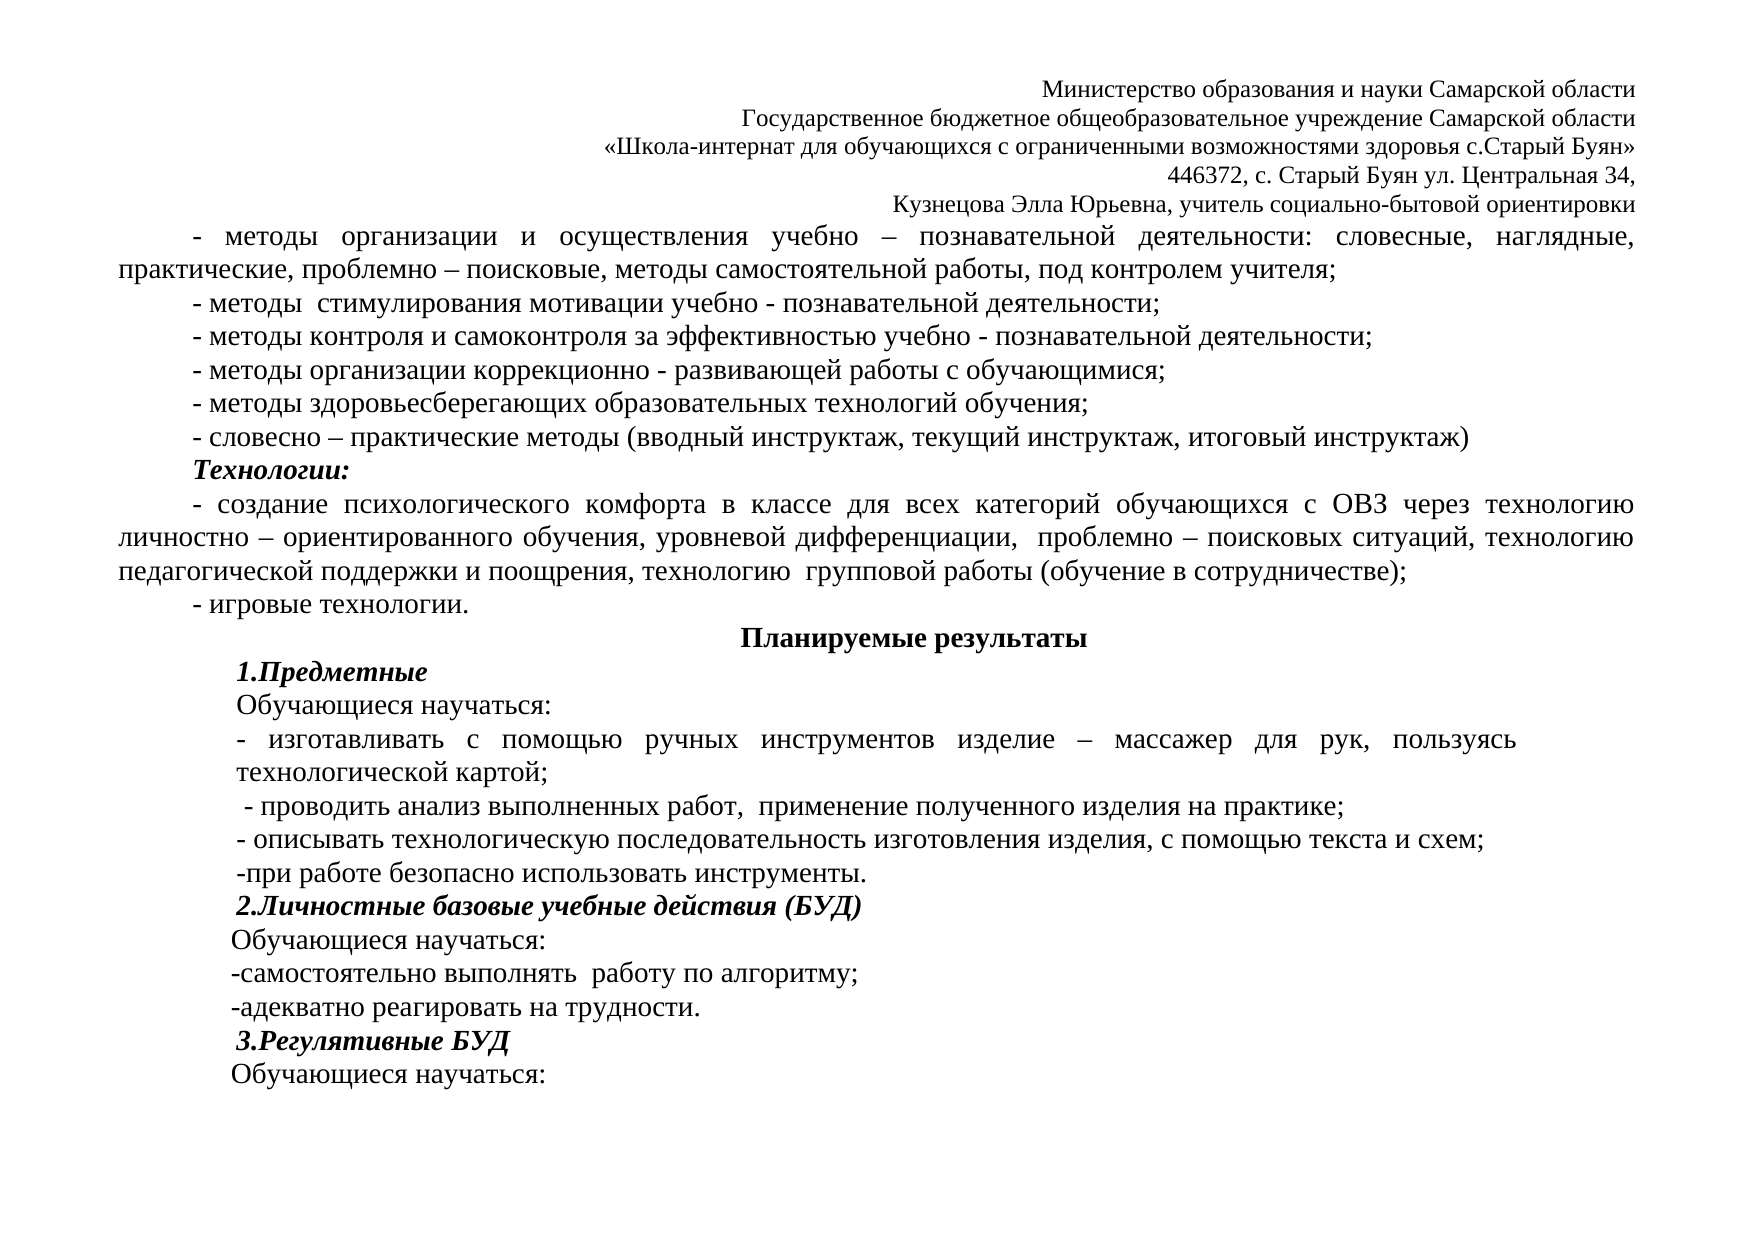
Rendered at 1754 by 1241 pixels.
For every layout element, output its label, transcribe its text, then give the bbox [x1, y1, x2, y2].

list 2.Личностные базовые учебные действия (БУД) [236, 888, 1518, 922]
text - создание психологического комфорта в классе для всех категорий обучающихся с ОВЗ через технологию личностно – ориентированного обучения, уровневой дифференциации, проблемно – поисковых ситуаций, технологию педагогической поддержки и поощрения, технологию групповой работы (обучение в сотрудничестве); [118, 486, 1636, 587]
text - методы стимулирования мотивации учебно - познавательной деятельности; [118, 285, 1636, 318]
list Обучающиеся научаться: [236, 687, 1518, 721]
text Технологии: [118, 452, 1636, 486]
list - описывать технологическую последовательность изготовления изделия, с помощью текста и схем; [236, 821, 1518, 855]
text - методы здоровьесберегающих образовательных технологий обучения; [118, 385, 1636, 419]
list Обучающиеся научаться: [231, 922, 1518, 956]
list - проводить анализ выполненных работ, применение полученного изделия на практике; [236, 788, 1518, 821]
list 1.Предметные [236, 654, 1518, 687]
text - методы контроля и самоконтроля за эффективностью учебно - познавательной деятельности; [118, 318, 1636, 352]
list -адекватно реагировать на трудности. [231, 989, 1518, 1023]
list - изготавливать с помощью ручных инструментов изделие – массажер для рук, пользуясь технологической картой; [236, 721, 1518, 788]
text Планируемые результаты [236, 620, 1518, 654]
list 3.Регулятивные БУД [236, 1023, 1518, 1056]
text - игровые технологии. [118, 587, 1636, 620]
text - словесно – практические методы (вводный инструктаж, текущий инструктаж, итоговый инструктаж) [118, 419, 1636, 452]
list -самостоятельно выполнять работу по алгоритму; [231, 956, 1518, 989]
text - методы организации и осуществления учебно – познавательной деятельности: словесные, наглядные, практические, проблемно – поисковые, методы самостоятельной работы, под контролем учителя; [118, 218, 1636, 285]
text - методы организации коррекционно - развивающей работы с обучающимися; [118, 352, 1636, 385]
list Обучающиеся научаться: [231, 1056, 1518, 1090]
text -при работе безопасно использовать инструменты. [236, 855, 1518, 888]
